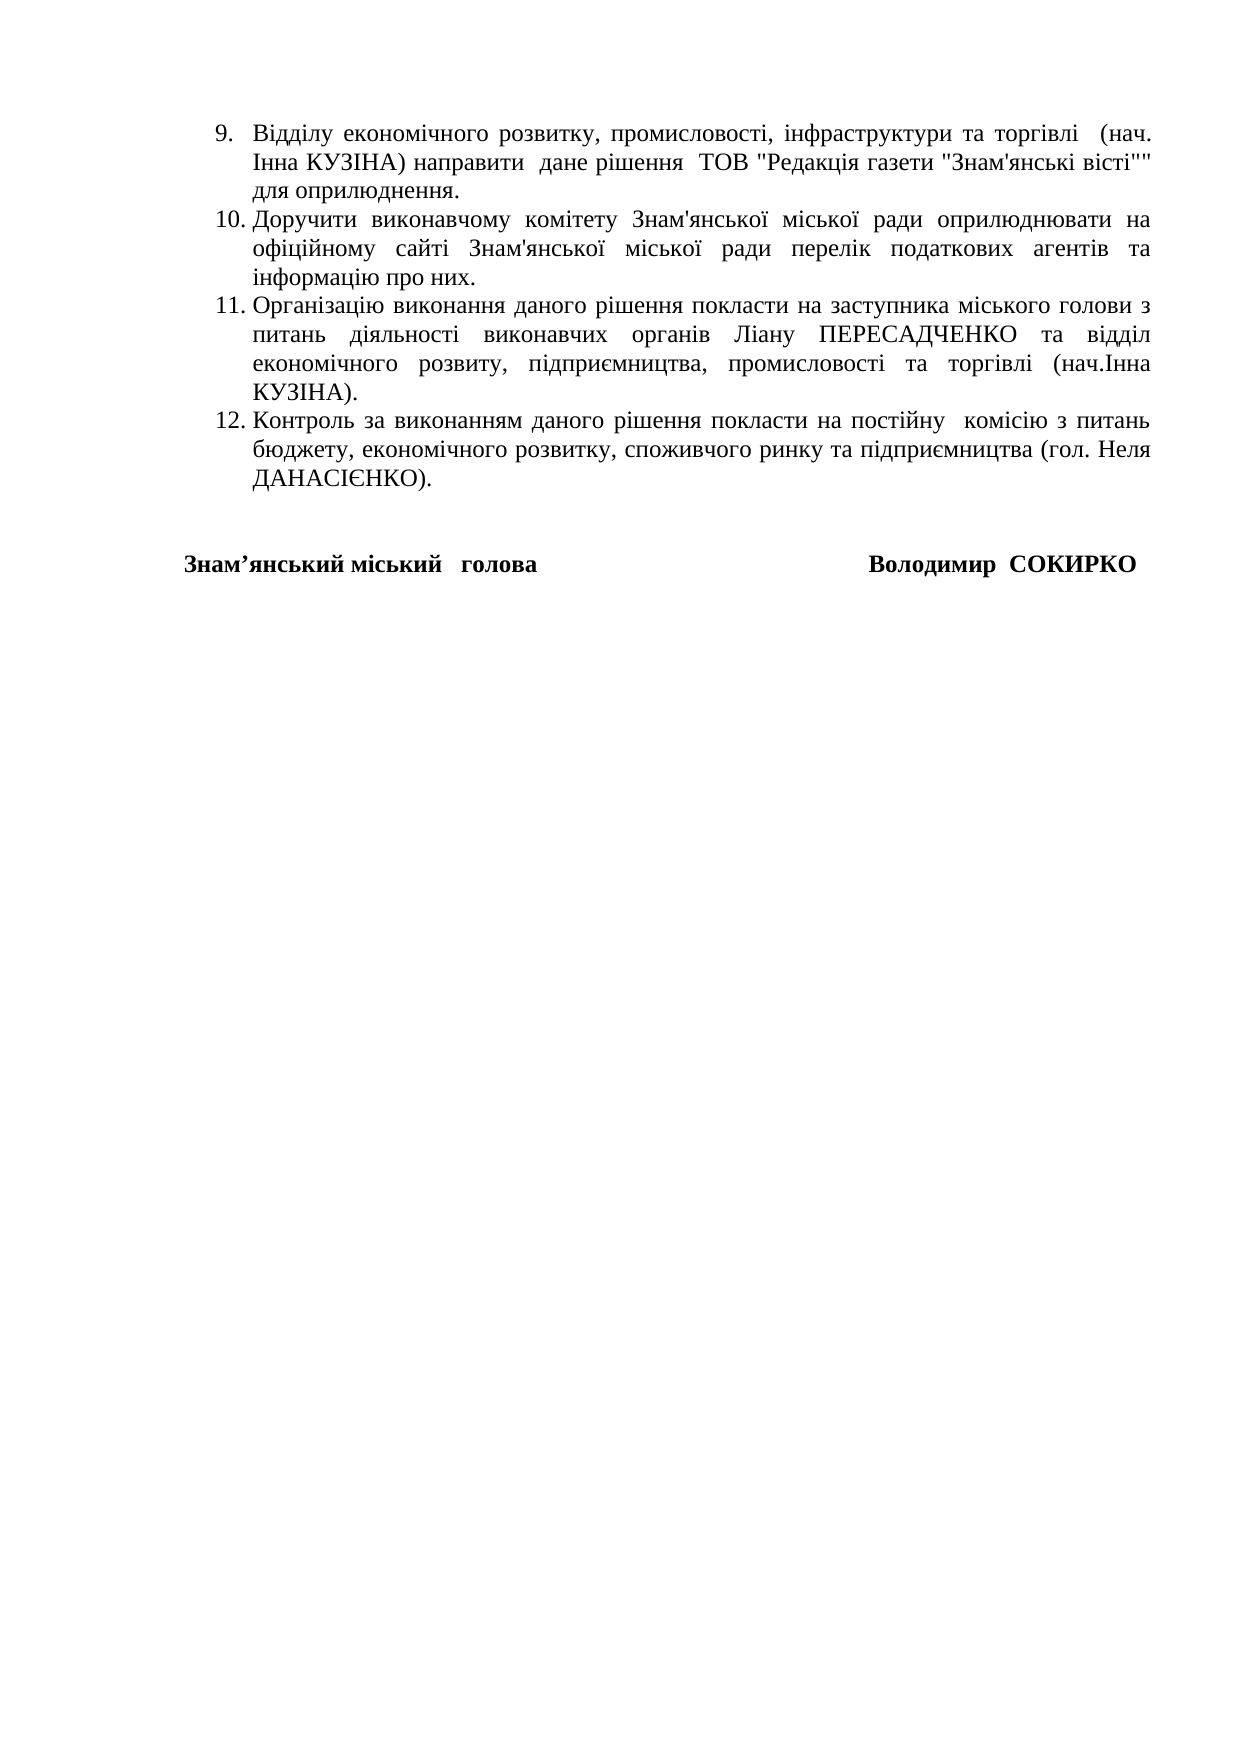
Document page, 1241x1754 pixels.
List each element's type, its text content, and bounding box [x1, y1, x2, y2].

list Відділу економічного розвитку, промисловості, інфраструктури та торгівлі (нач. Інна КУЗІНА) направити дане рішення ТОВ "Редакція газети "Знам'янські вісті"" для оприлюднення. [215, 118, 1152, 204]
list Організацію виконання даного рішення покласти на заступника міського голови з питань діяльності виконавчих органів Ліану ПЕРЕСАДЧЕНКО та відділ економічного розвиту, підприємництва, промисловості та торгівлі (нач.Інна КУЗІНА). [215, 291, 1152, 406]
text Знам’янський міський голова Володимир СОКИРКО [177, 549, 1152, 578]
list Контроль за виконанням даного рішення покласти на постійну комісію з питань бюджету, економічного розвитку, споживчого ринку та підприємництва (гол. Неля ДАНАСІЄНКО). [215, 406, 1152, 492]
list Доручити виконавчому комітету Знам'янської міської ради оприлюднювати на офіційному сайті Знам'янської міської ради перелік податкових агентів та інформацію про них. [215, 204, 1152, 291]
